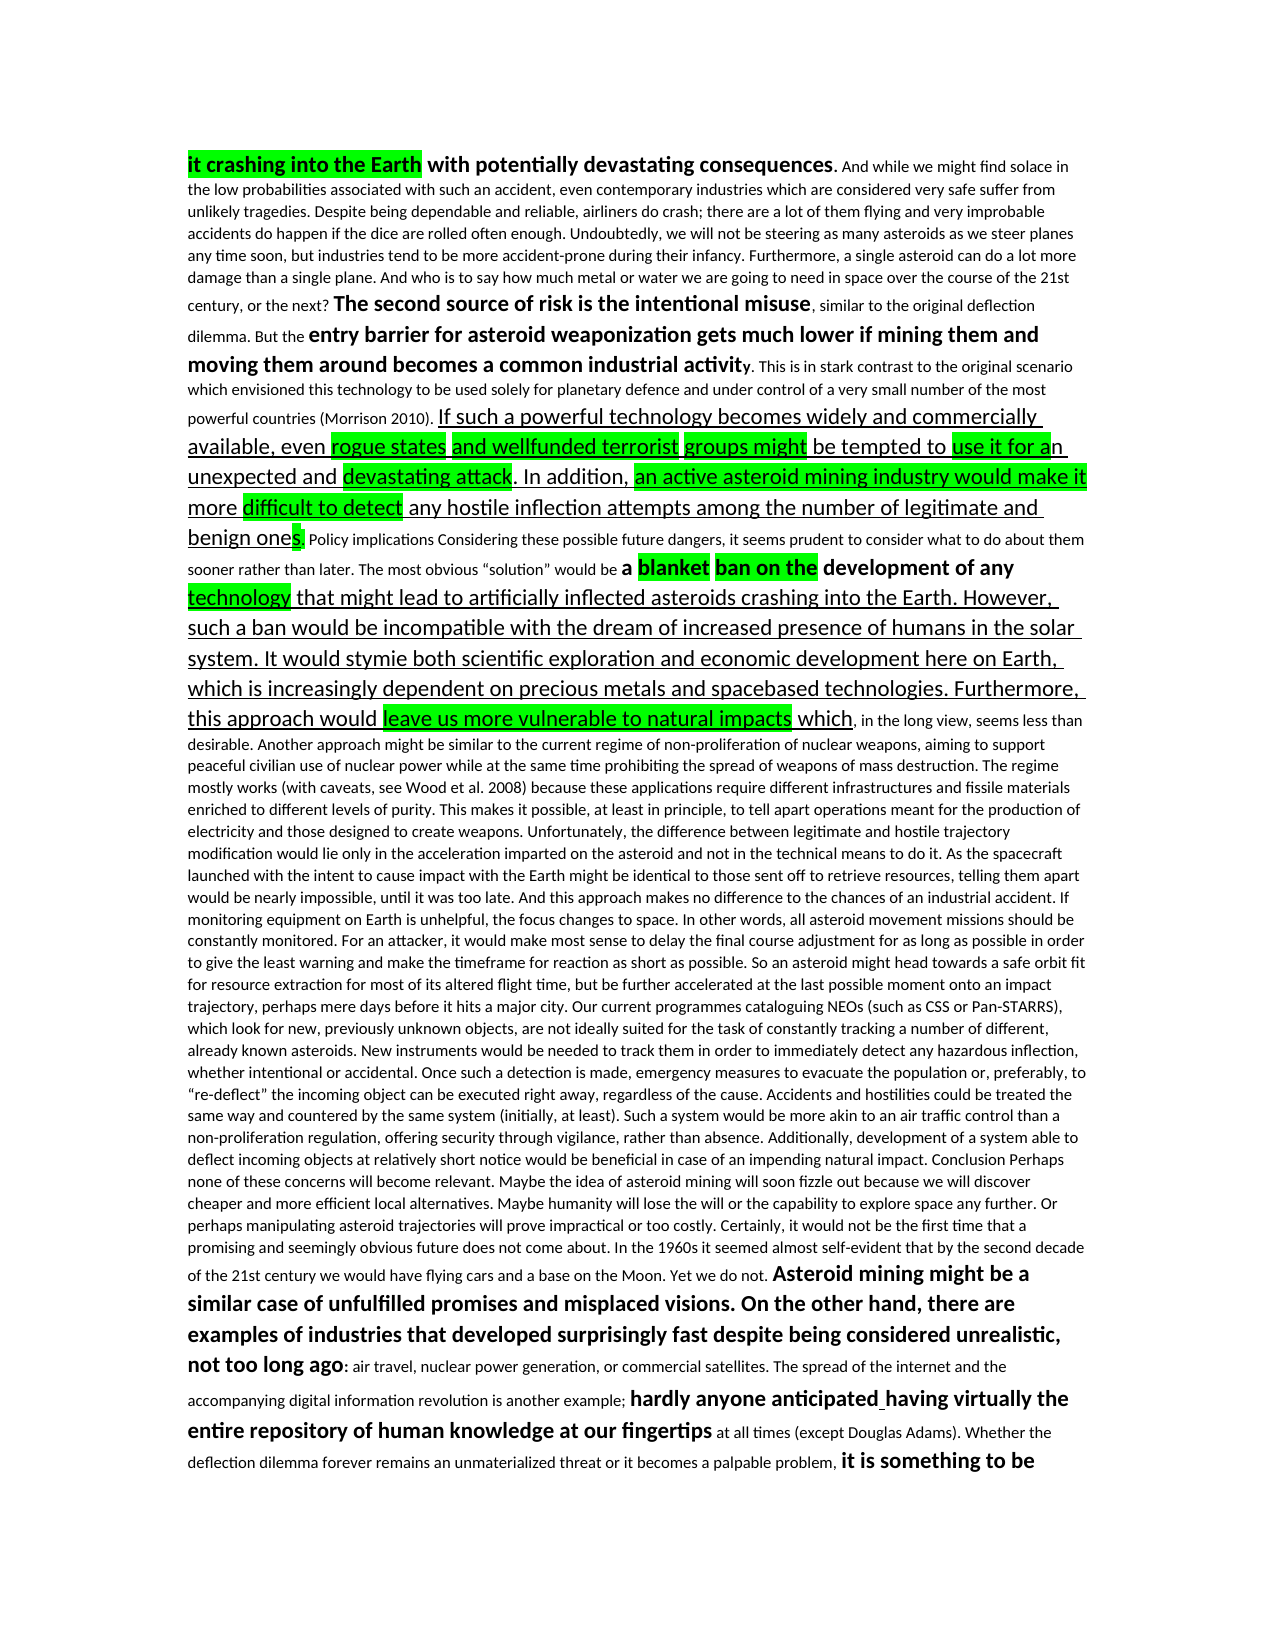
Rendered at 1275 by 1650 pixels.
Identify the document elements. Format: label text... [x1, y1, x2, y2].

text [187, 150, 1087, 487]
